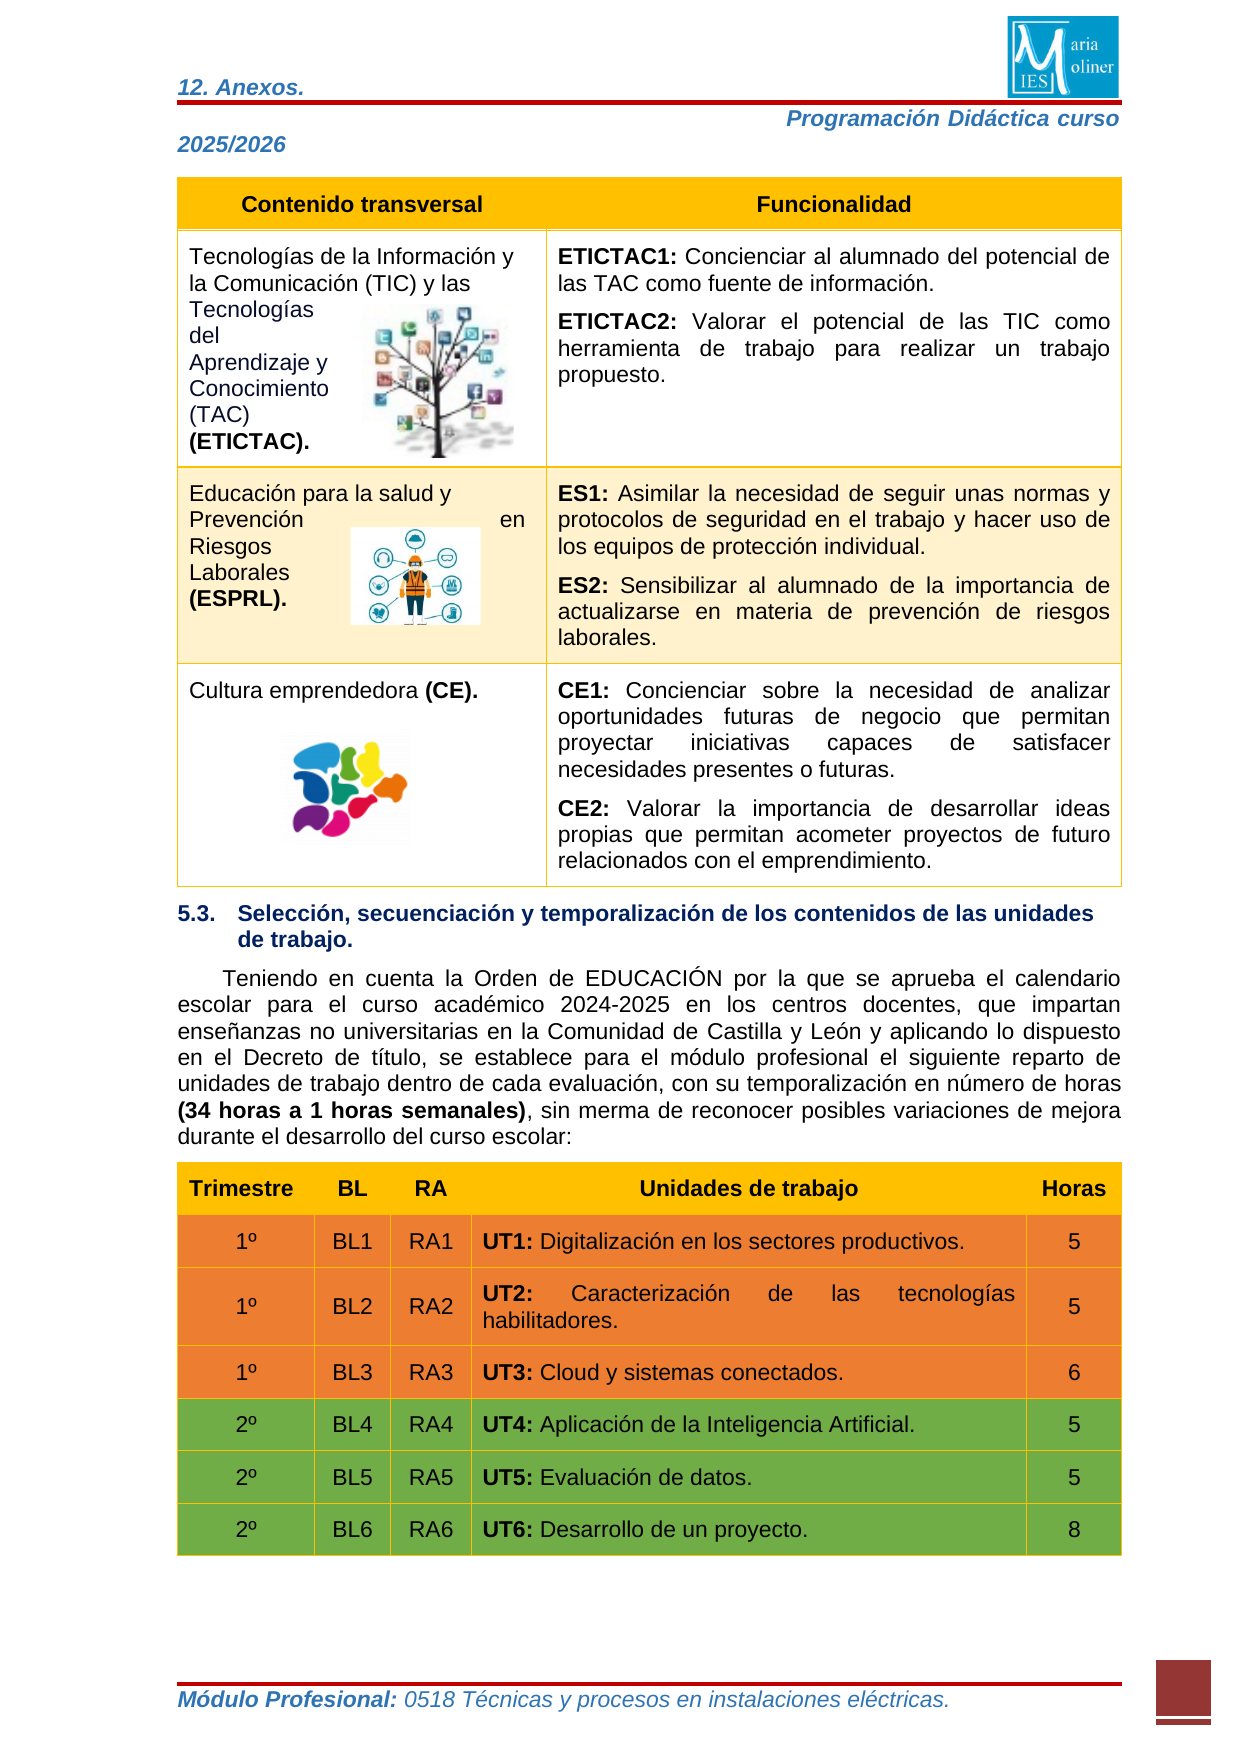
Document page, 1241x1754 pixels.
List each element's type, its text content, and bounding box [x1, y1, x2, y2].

table_cell BL2 [315, 1268, 390, 1345]
table_cell 8 [1027, 1504, 1121, 1555]
table_cell CE1: Concienciar sobre la necesidad de analizar oportunidades futuras de negocio que permitan proyectar iniciativas capaces de satisfacer necesidades presentes o futuras. CE2: Valorar la importancia de desarrollar ideas propias que permitan acometer proyectos de futuro relacionados con el emprendimiento. [547, 664, 1121, 886]
table_cell ETICTAC1: Concienciar al alumnado del potencial de las TAC como fuente de información. ETICTAC2: Valorar el potencial de las TIC como herramienta de trabajo para realizar un trabajo propuesto. [547, 231, 1121, 466]
table_header Funcionalidad [547, 178, 1121, 229]
table_header BL [315, 1163, 390, 1214]
picture [1087, 43, 1097, 50]
table_cell RA2 [391, 1268, 471, 1345]
table_cell UT5: Evaluación de datos. [472, 1451, 1026, 1503]
table_cell BL1 [315, 1215, 390, 1267]
table_cell BL4 [315, 1399, 390, 1450]
text Teniendo en cuenta la Orden de EDUCACIÓN por la que se aprueba el calendario escolar para el curso académico 2024-2025 en los centros docentes, que impartan enseñanzas no universitarias en la Comunidad de Castilla y León y aplicando lo dispuesto en el Decreto de título, se establece para el módulo profesional el siguiente reparto de unidades de trabajo dentro de cada evaluación, con su temporalización en número de horas (34 horas a 1 horas semanales), sin merma de reconocer posibles variaciones de mejora durante el desarrollo del curso escolar: [177, 965, 1122, 1149]
table_cell RA3 [391, 1346, 471, 1398]
table_header Unidades de trabajo [472, 1163, 1026, 1214]
table_cell UT1: Digitalización en los sectores productivos. [472, 1215, 1026, 1267]
table_header Horas [1027, 1163, 1121, 1214]
table_cell 5 [1027, 1268, 1121, 1345]
table_cell RA4 [391, 1399, 471, 1450]
table_cell 1º [178, 1268, 314, 1345]
table_cell UT4: Aplicación de la Inteligencia Artificial. [472, 1399, 1026, 1450]
table_cell BL5 [315, 1451, 390, 1503]
table_cell 6 [1027, 1346, 1121, 1398]
table_cell UT2: Caracterización de las tecnologías habilitadores. [472, 1268, 1026, 1345]
table_cell 2º [178, 1451, 314, 1503]
table_cell RA5 [391, 1451, 471, 1503]
table_cell 2º [178, 1504, 314, 1555]
table_cell Educación para la salud y Prevención en Riesgos Laborales (ESPRL). [178, 468, 546, 663]
table_cell RA1 [391, 1215, 471, 1267]
table_cell 5 [1027, 1215, 1121, 1267]
picture [1072, 42, 1078, 49]
subtitle Selección, secuenciación y temporalización de los contenidos de las unidades de trabajo. [177, 900, 1122, 952]
table_cell 2º [178, 1399, 314, 1450]
table_cell 5 [1027, 1399, 1121, 1450]
table_cell RA6 [391, 1504, 471, 1555]
picture [362, 304, 514, 458]
table_cell UT6: Desarrollo de un proyecto. [472, 1504, 1026, 1555]
table_cell BL3 [315, 1346, 390, 1398]
table_cell Cultura emprendedora (CE). [178, 664, 546, 886]
table_cell Tecnologías de la Información y la Comunicación (TIC) y las Tecnologías del Aprendizaje y Conocimiento (TAC) (ETICTAC). [178, 231, 546, 466]
picture [1092, 65, 1098, 72]
table_cell BL6 [315, 1504, 390, 1555]
table_cell 1º [178, 1346, 314, 1398]
table_header Contenido transversal [178, 178, 546, 229]
table_header RA [391, 1163, 471, 1214]
table_cell ES1: Asimilar la necesidad de seguir unas normas y protocolos de seguridad en el trabajo y hacer uso de los equipos de protección individual. ES2: Sensibilizar al alumnado de la importancia de actualizarse en materia de prevención de riesgos laborales. [547, 468, 1121, 663]
picture [280, 732, 412, 845]
picture [1013, 22, 1070, 95]
table_cell 5 [1027, 1451, 1121, 1503]
table_cell UT3: Cloud y sistemas conectados. [472, 1346, 1026, 1398]
table_header Trimestre [178, 1163, 314, 1214]
table_cell 1º [178, 1215, 314, 1267]
picture [350, 527, 481, 625]
